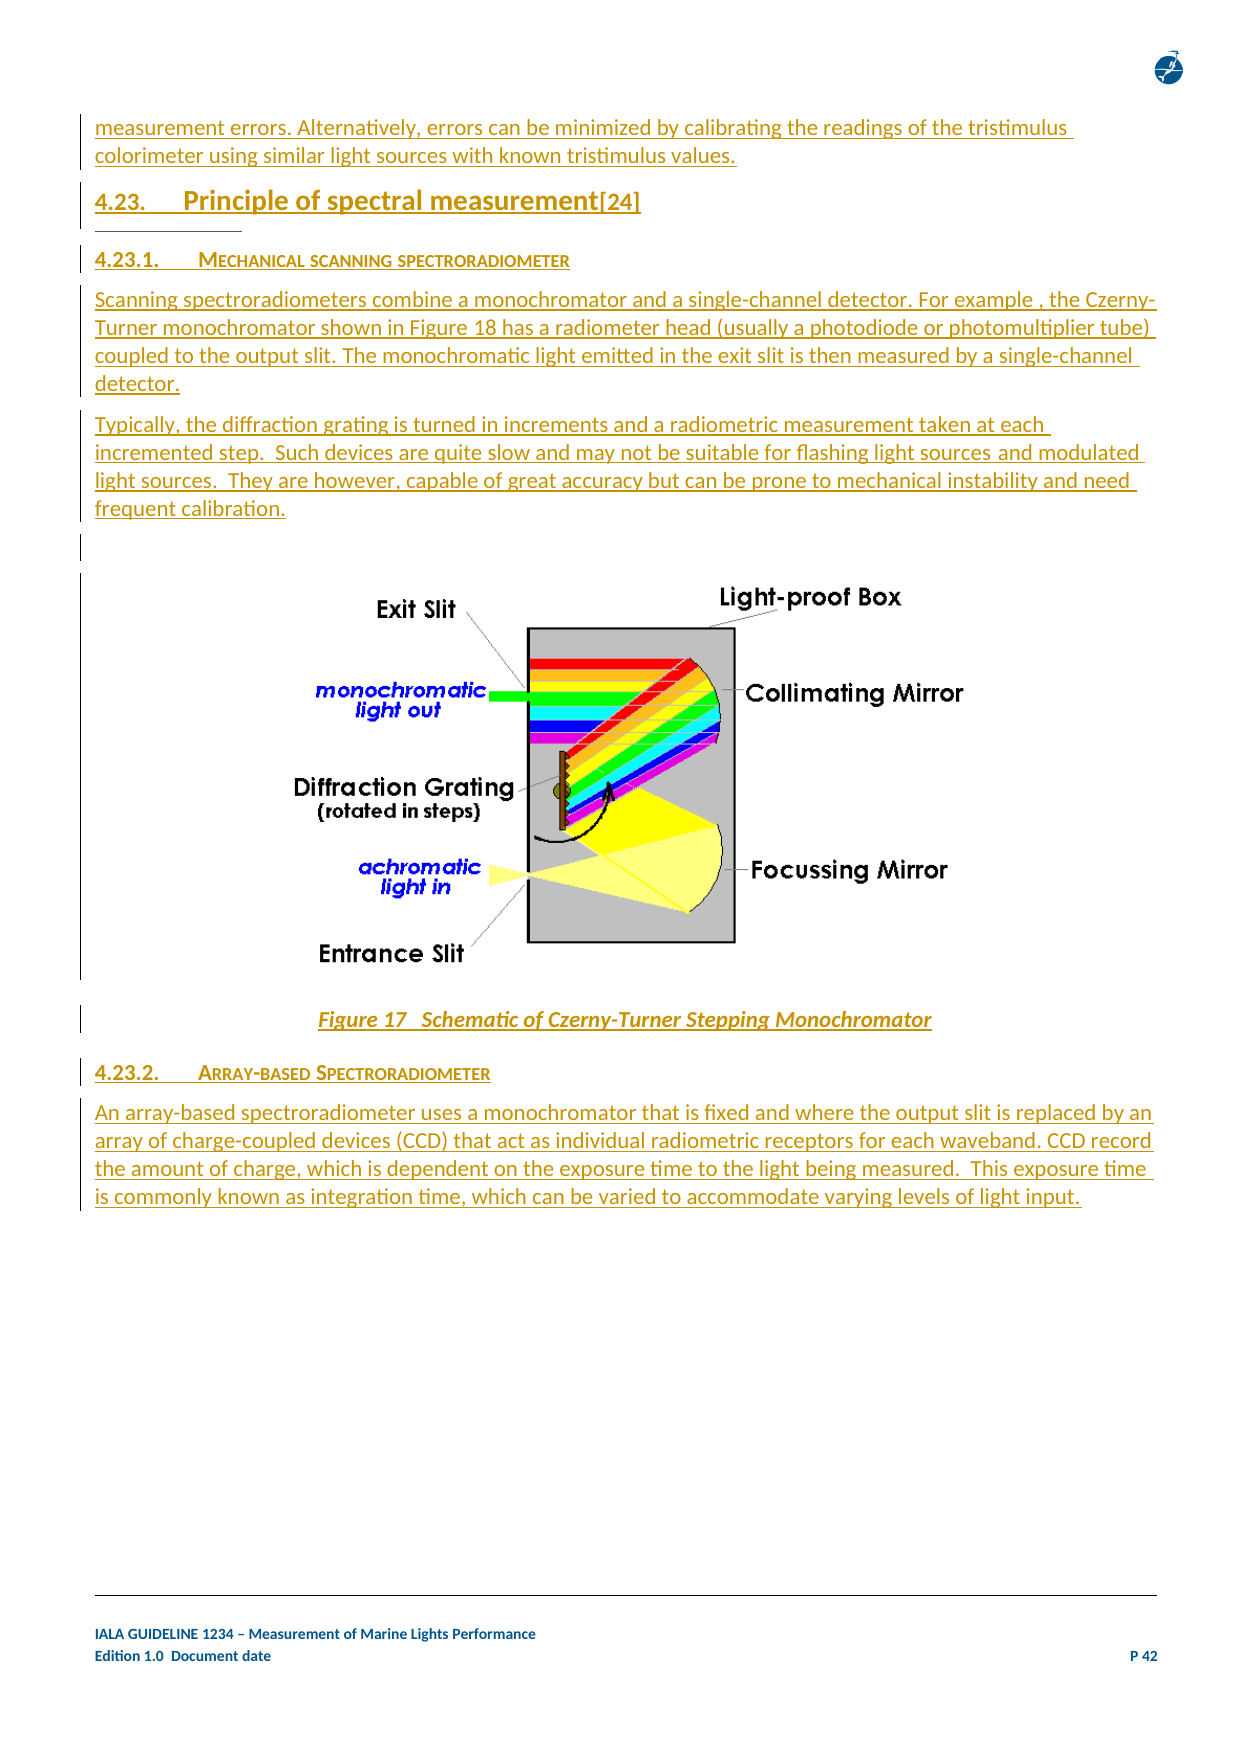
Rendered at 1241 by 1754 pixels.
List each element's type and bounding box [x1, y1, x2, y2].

picture [275, 573, 977, 980]
picture [1123, 0, 1241, 119]
